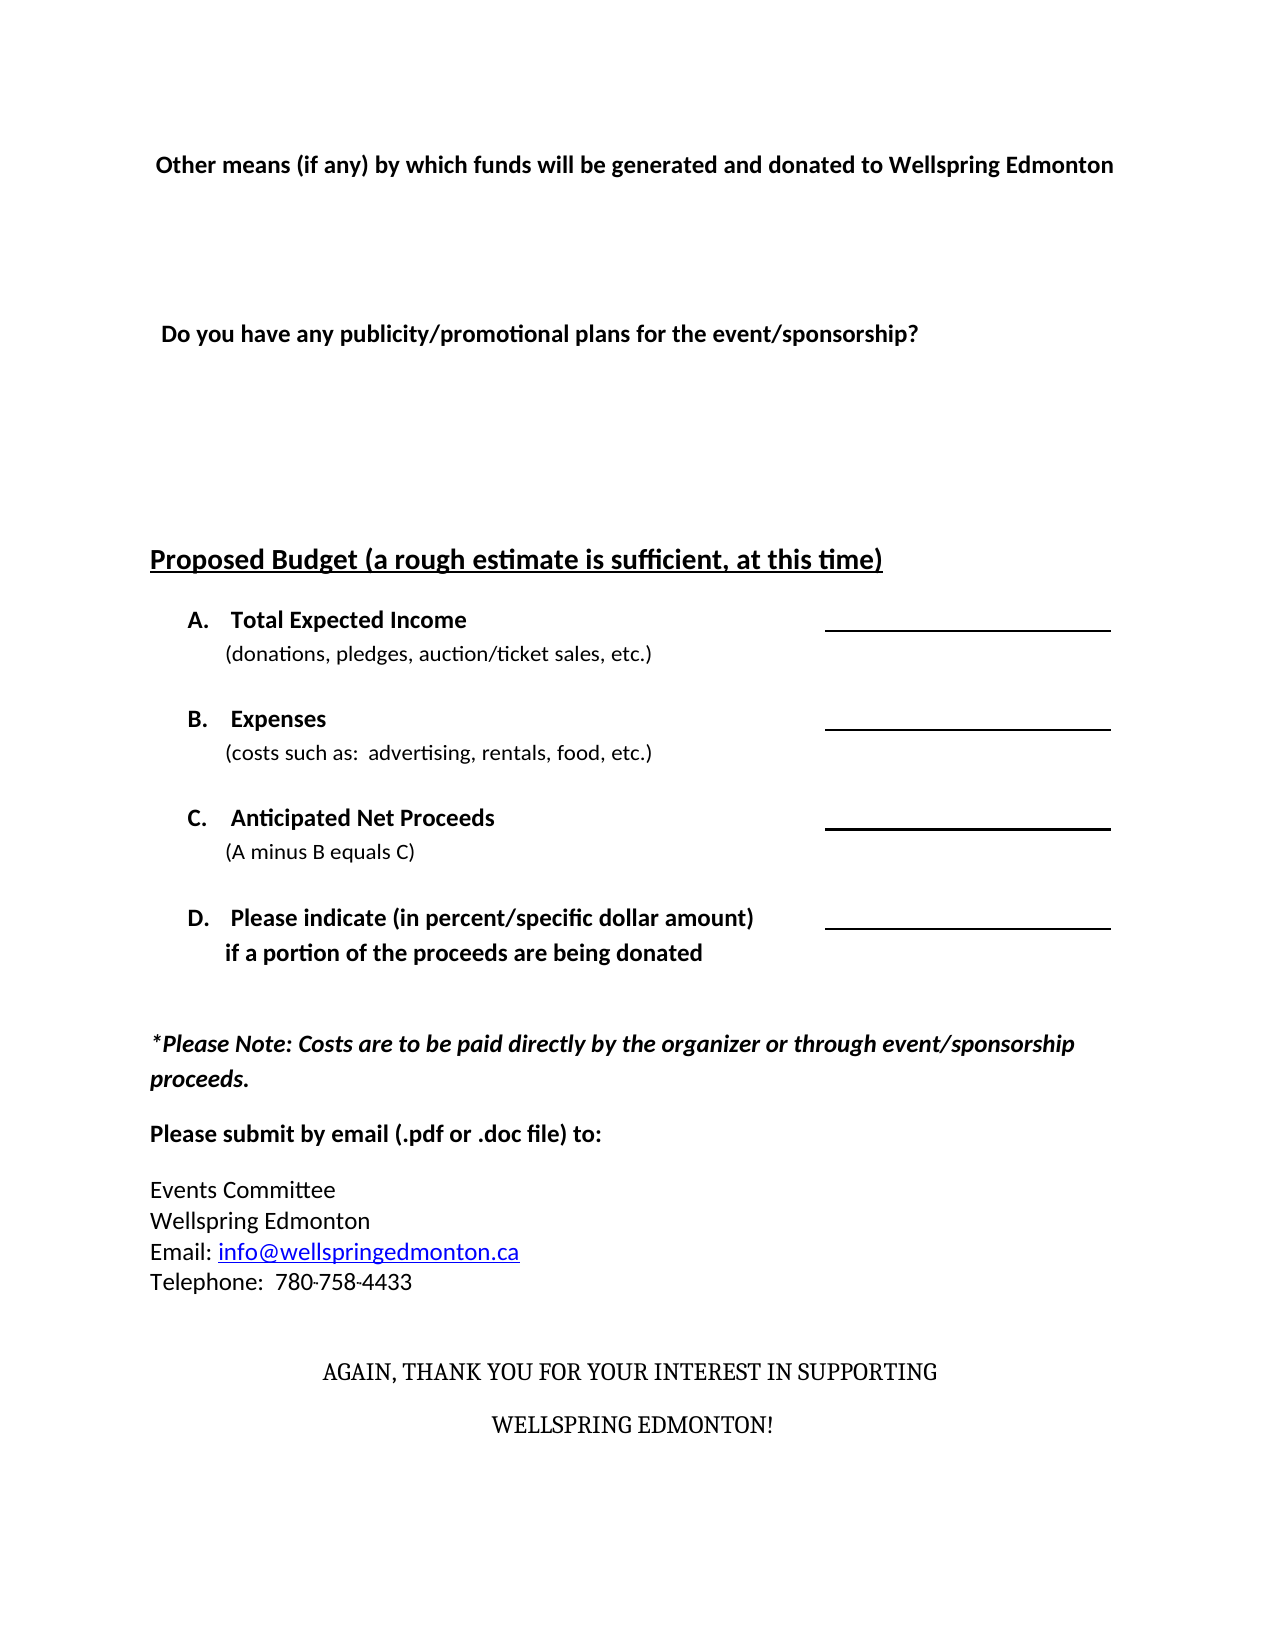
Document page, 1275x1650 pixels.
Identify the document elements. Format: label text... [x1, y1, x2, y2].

text Please submit by email (.pdf or .doc file) to: [150, 1118, 1127, 1149]
text (costs such as: advertising, rentals, food, etc.) [225, 739, 1127, 766]
list Expenses [187, 703, 1127, 733]
text Do you have any publicity/promotional plans for the event/sponsorship? [161, 318, 1127, 348]
list Anticipated Net Proceeds [187, 802, 1127, 833]
list Total Expected Income [187, 604, 1127, 634]
text Email: info@wellspringedmonton.ca Telephone: 780-­‐758-­‐4433 [150, 1236, 631, 1297]
subtitle Proposed Budget (a rough estimate is sufficient, at this time) [150, 541, 1127, 576]
text (A minus B equals C) [225, 838, 1127, 865]
text *Please Note: Costs are to be paid directly by the organizer or through event/sponsorship proceeds. [150, 1028, 1119, 1093]
text (donations, pledges, auction/ticket sales, etc.) [225, 640, 1127, 666]
text if a portion of the proceeds are being donated [225, 937, 1127, 967]
text Events Committee Wellspring Edmonton [150, 1175, 371, 1236]
text Other means (if any) by which funds will be generated and donated to Wellspring Edmonton [156, 150, 1127, 180]
text AGAIN, THANK YOU FOR YOUR INTEREST IN SUPPORTING WELLSPRING EDMONTON! [322, 1358, 955, 1440]
list Please indicate (in percent/specific dollar amount) [187, 902, 1127, 932]
